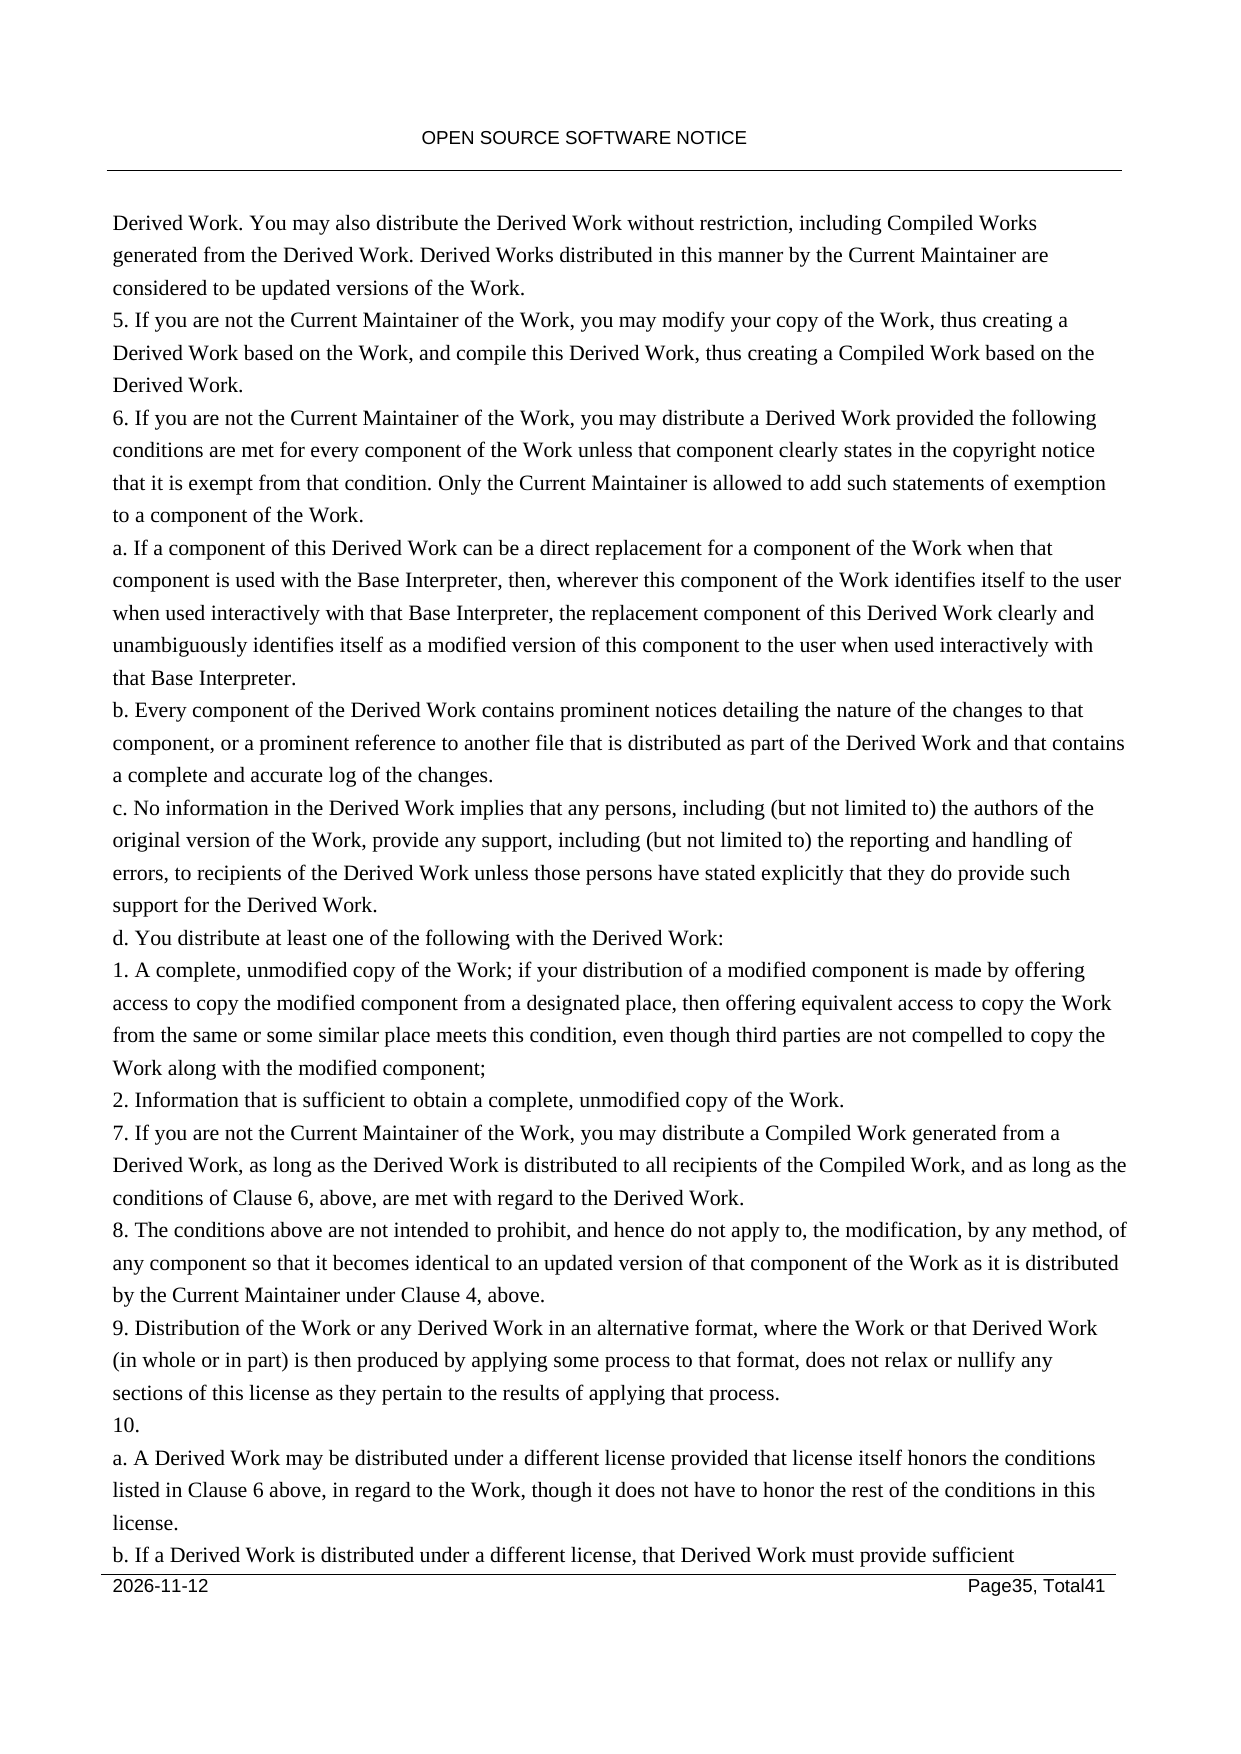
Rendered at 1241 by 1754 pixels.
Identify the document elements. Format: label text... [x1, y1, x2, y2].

text 6. If you are not the Current Maintainer of the Work, you may distribute a Derived Work provided the following conditions are met for every component of the Work unless that component clearly states in the copyright notice that it is exempt from that condition. Only the Current Maintainer is allowed to add such statements of exemption to a component of the Work. [112, 401, 1128, 531]
text 1. A complete, unmodified copy of the Work; if your distribution of a modified component is made by offering access to copy the modified component from a designated place, then offering equivalent access to copy the Work from the same or some similar place meets this condition, even though third parties are not compelled to copy the Work along with the modified component; [112, 954, 1128, 1084]
text b. Every component of the Derived Work contains prominent notices detailing the nature of the changes to that component, or a prominent reference to another file that is distributed as part of the Derived Work and that contains a complete and accurate log of the changes. [112, 694, 1128, 791]
text 7. If you are not the Current Maintainer of the Work, you may distribute a Compiled Work generated from a Derived Work, as long as the Derived Work is distributed to all recipients of the Compiled Work, and as long as the conditions of Clause 6, above, are met with regard to the Derived Work. [112, 1116, 1128, 1214]
text 5. If you are not the Current Maintainer of the Work, you may modify your copy of the Work, thus creating a Derived Work based on the Work, and compile this Derived Work, thus creating a Compiled Work based on the Derived Work. [112, 304, 1128, 401]
text c. No information in the Derived Work implies that any persons, including (but not limited to) the authors of the original version of the Work, provide any support, including (but not limited to) the reporting and handling of errors, to recipients of the Derived Work unless those persons have stated explicitly that they do provide such support for the Derived Work. [112, 791, 1128, 921]
text 10. [112, 1409, 1128, 1441]
text a. If a component of this Derived Work can be a direct replacement for a component of the Work when that component is used with the Base Interpreter, then, wherever this component of the Work identifies itself to the user when used interactively with that Base Interpreter, the replacement component of this Derived Work clearly and unambiguously identifies itself as a modified version of this component to the user when used interactively with that Base Interpreter. [112, 531, 1128, 694]
text 2. Information that is sufficient to obtain a complete, unmodified copy of the Work. [112, 1084, 1128, 1116]
text 8. The conditions above are not intended to prohibit, and hence do not apply to, the modification, by any method, of any component so that it becomes identical to an updated version of that component of the Work as it is distributed by the Current Maintainer under Clause 4, above. [112, 1214, 1128, 1311]
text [112, 1539, 1128, 1571]
text a. A Derived Work may be distributed under a different license provided that license itself honors the conditions listed in Clause 6 above, in regard to the Work, though it does not have to honor the rest of the conditions in this license. [112, 1441, 1128, 1539]
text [112, 206, 1128, 304]
text 9. Distribution of the Work or any Derived Work in an alternative format, where the Work or that Derived Work (in whole or in part) is then produced by applying some process to that format, does not relax or nullify any sections of this license as they pertain to the results of applying that process. [112, 1311, 1128, 1409]
text d. You distribute at least one of the following with the Derived Work: [112, 921, 1128, 954]
